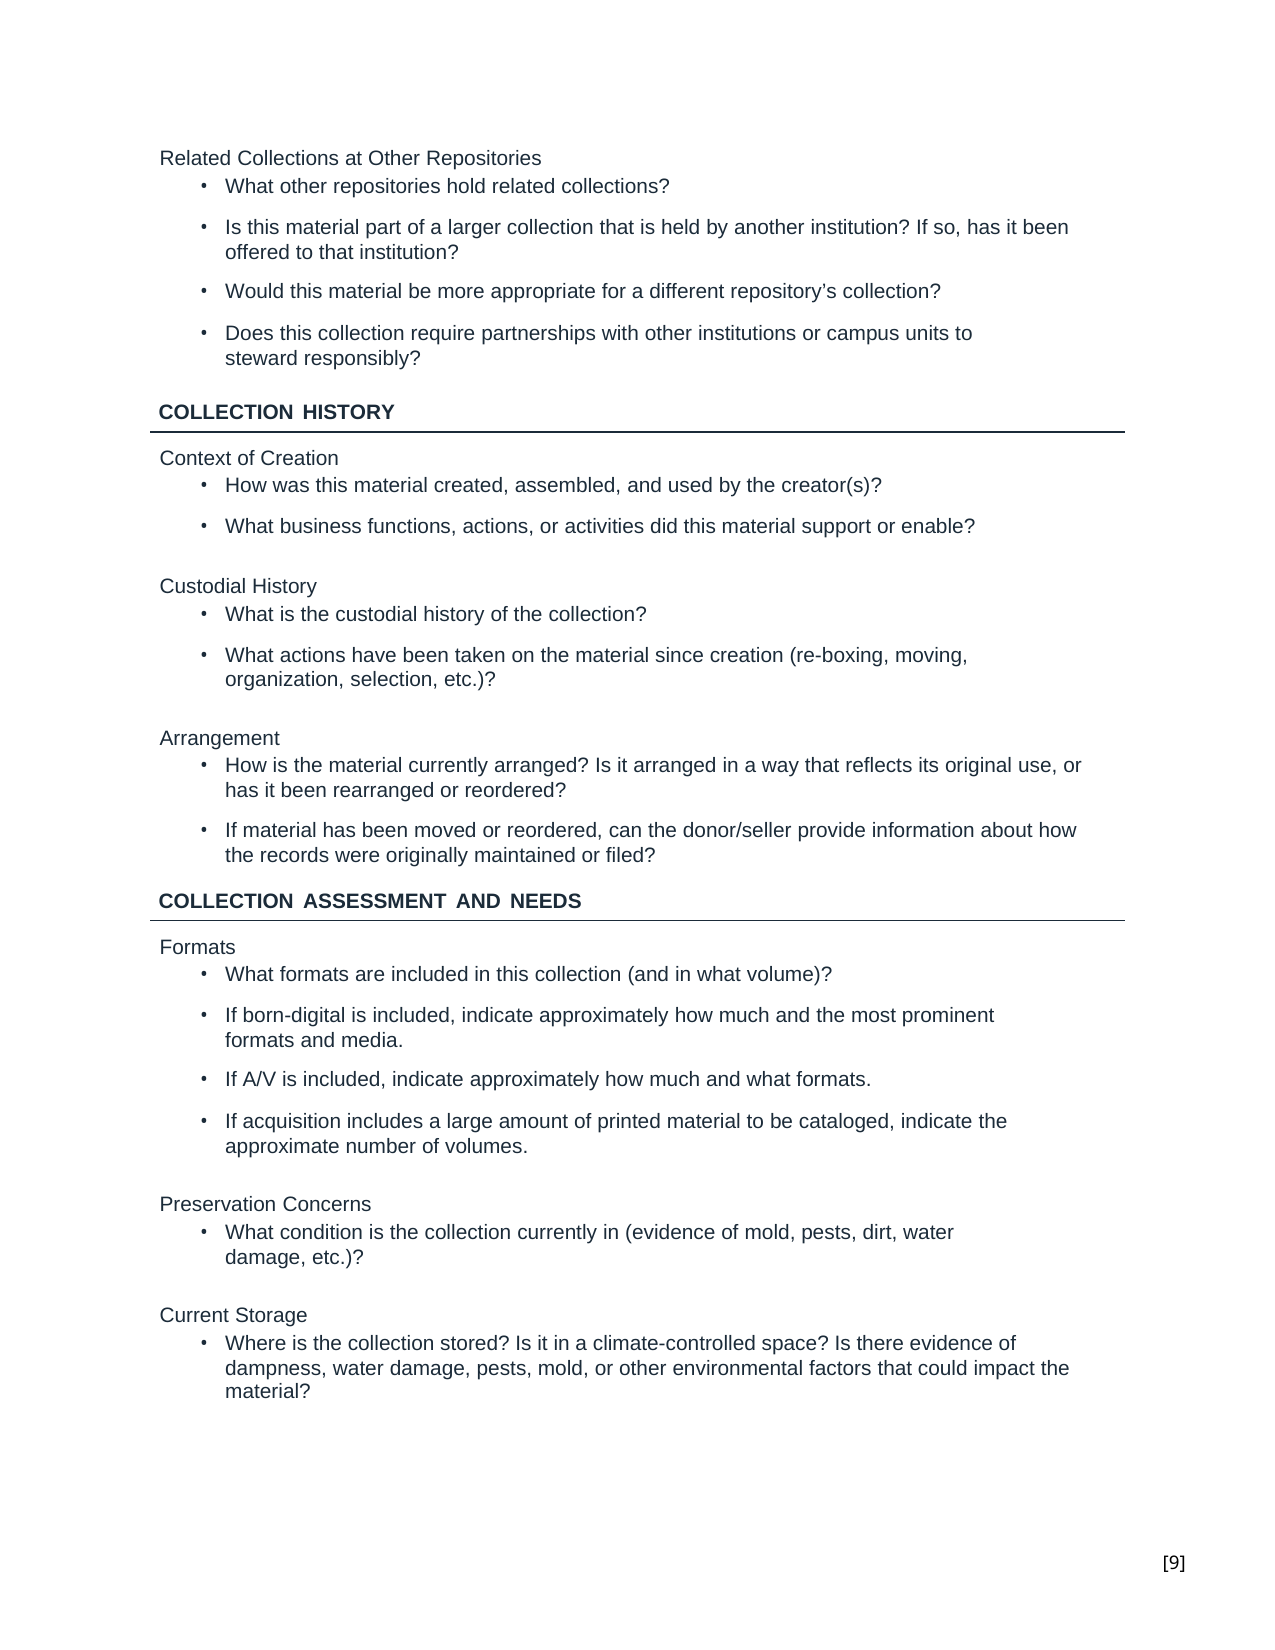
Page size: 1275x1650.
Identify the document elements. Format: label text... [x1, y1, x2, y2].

list What business functions, actions, or activities did this material support or enable? [200, 511, 1194, 540]
list How is the material currently arranged? Is it arranged in a way that reflects its original use, or has it been rearranged or reordered? [200, 751, 1101, 802]
list Is this material part of a larger collection that is held by another institution? If so, has it been offered to that institution? [200, 212, 1119, 263]
list If acquisition includes a large amount of printed material to be cataloged, indicate the approximate number of volumes. [200, 1106, 1063, 1158]
text Context of Creation [159, 443, 1194, 471]
list What condition is the collection currently in (evidence of mold, pests, dirt, water damage, etc.)? [200, 1217, 1008, 1268]
text Custodial History [159, 571, 1194, 599]
list How was this material created, assembled, and used by the creator(s)? [200, 471, 1194, 498]
subtitle COLLECTION HISTORY [158, 400, 1194, 424]
list What formats are included in this collection (and in what volume)? [200, 960, 1194, 987]
list If material has been moved or reordered, can the donor/seller provide information about how the records were originally maintained or filed? [200, 815, 1084, 867]
text Arrangement [159, 723, 1194, 751]
list What is the custodial history of the collection? [200, 599, 1194, 627]
text Current Storage [159, 1300, 1194, 1328]
text Related Collections at Other Repositories [159, 144, 1194, 171]
list Would this material be more appropriate for a different repository’s collection? [200, 276, 1194, 305]
list What other repositories hold related collections? [200, 171, 1194, 199]
list Where is the collection stored? Is it in a climate-controlled space? Is there evidence of dampness, water damage, pests, mold, or other environmental factors that could impact the material? [200, 1328, 1089, 1403]
list If born-digital is included, indicate approximately how much and the most prominent formats and media. [200, 1000, 1053, 1052]
text Preservation Concerns [159, 1189, 1194, 1217]
subtitle COLLECTION ASSESSMENT AND NEEDS [158, 889, 1194, 913]
list What actions have been taken on the material since creation (re-boxing, moving, organization, selection, etc.)? [200, 640, 1008, 691]
list If A/V is included, indicate approximately how much and what formats. [200, 1064, 1194, 1093]
text Formats [159, 932, 1194, 960]
list Does this collection require partnerships with other institutions or campus units to steward responsibly? [200, 318, 1026, 369]
